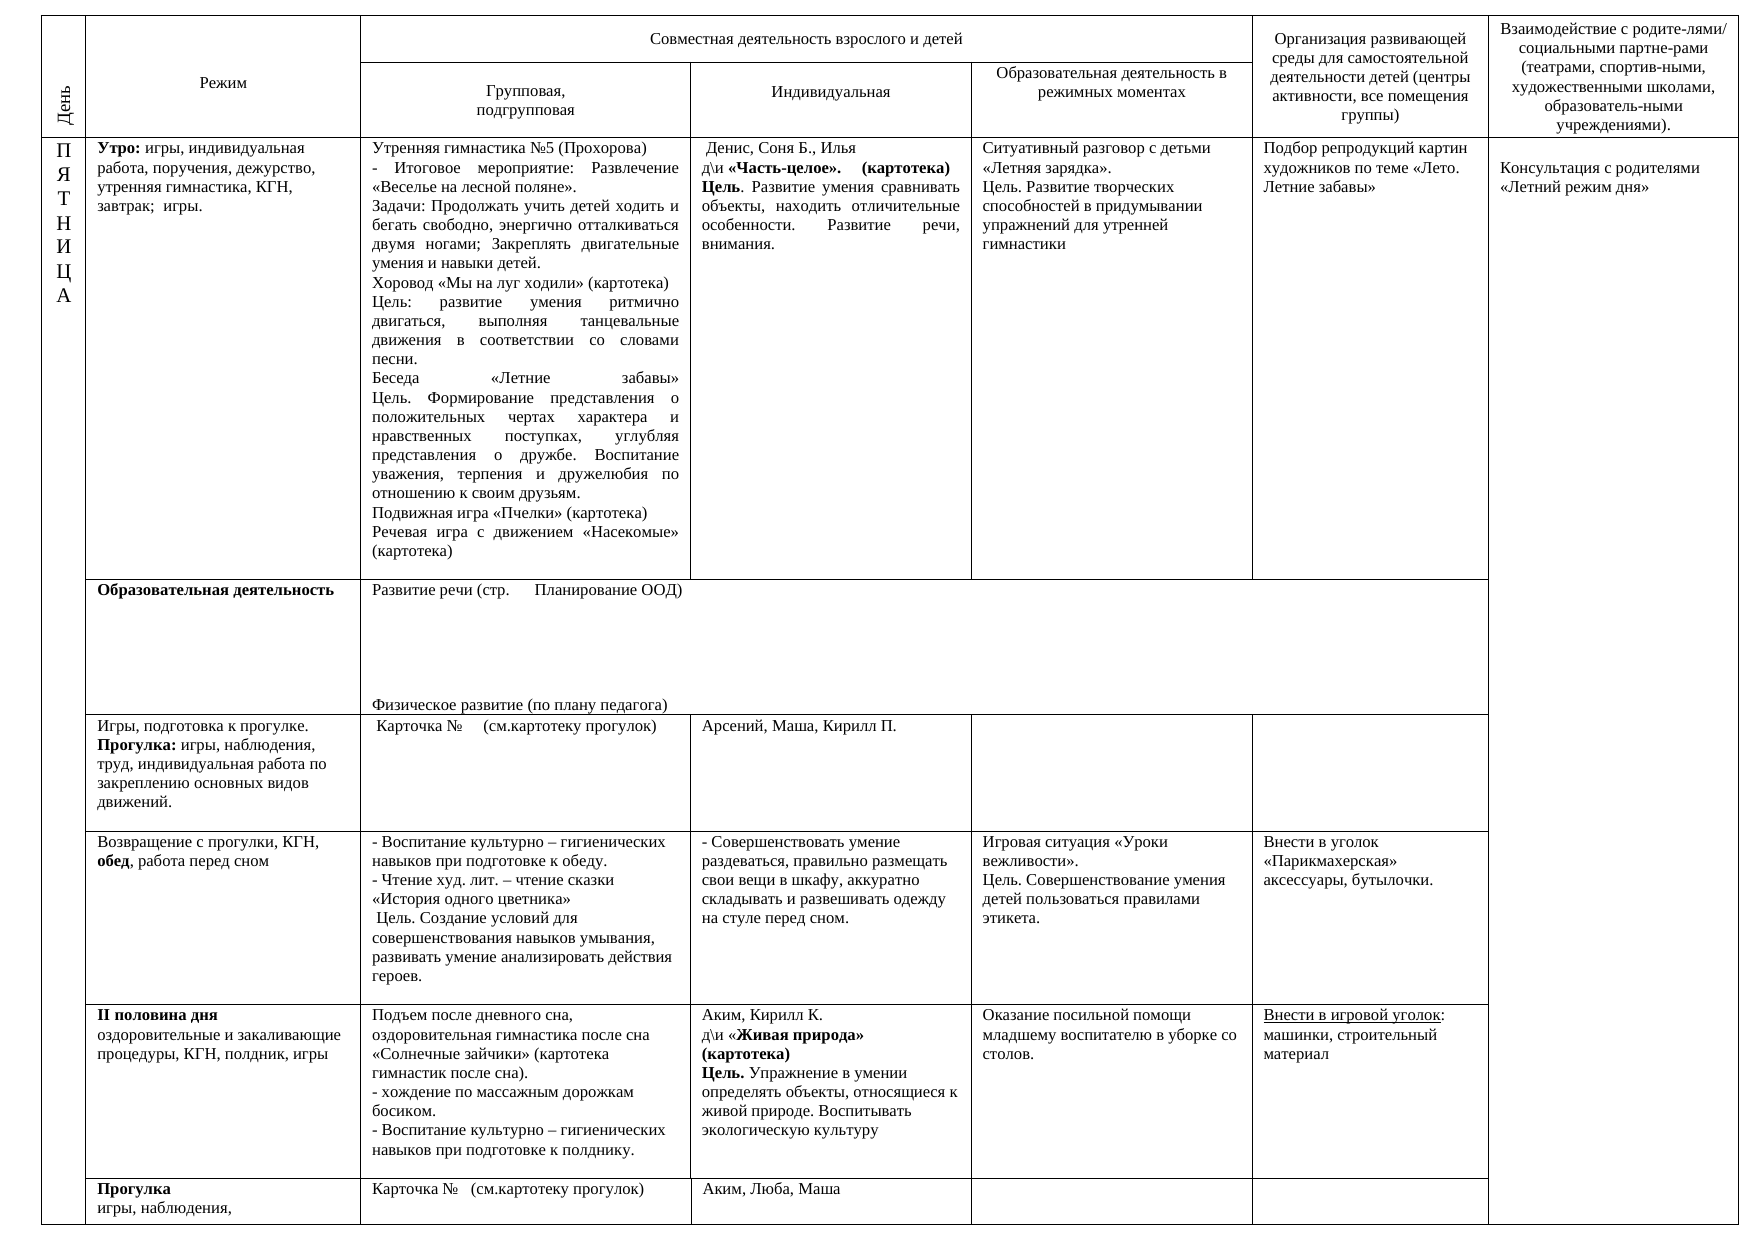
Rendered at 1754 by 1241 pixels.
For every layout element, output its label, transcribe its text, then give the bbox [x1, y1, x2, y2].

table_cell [86, 1179, 360, 1224]
table_header Организация развивающей среды для самостоятельной деятельности детей (центры активности, все помещения группы) [1253, 16, 1488, 137]
table_cell Аким, Люба, Маша [692, 1179, 971, 1224]
table_header Взаимодействие с родите-лями/ социальными партне-рами (театрами, спортив-ными, художественными школами, образователь-ными учреждениями). [1489, 16, 1738, 137]
table_cell Ситуативный разговор с детьми «Летняя зарядка». Цель. Развитие творческих способностей в придумывании упражнений для утренней гимнастики [972, 138, 1252, 579]
table_cell - Воспитание культурно – гигиенических навыков при подготовке к обеду. - Чтение худ. лит. – чтение сказки «История одного цветника» Цель. Создание условий для совершенствования навыков умывания, развивать умение анализировать действия героев. [361, 832, 690, 1004]
table_cell [972, 1179, 1252, 1224]
table_cell Оказание посильной помощи младшему воспитателю в уборке со столов. [972, 1005, 1252, 1178]
table_cell Подъем после дневного сна, оздоровительная гимнастика после сна «Солнечные зайчики» (картотека гимнастик после сна). - хождение по массажным дорожкам босиком. - Воспитание культурно – гигиенических навыков при подготовке к полднику. [361, 1005, 690, 1178]
table_header День недели [42, 16, 85, 137]
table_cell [361, 1179, 691, 1224]
table_cell [972, 715, 1252, 831]
table_cell Денис, Соня Б., Илья д\и «Часть-целое». (картотека) Цель. Развитие умения сравнивать объекты, находить отличительные особенности. Развитие речи, внимания. [691, 138, 971, 579]
table_cell [1253, 1179, 1488, 1224]
table_cell Подбор репродукций картин художников по теме «Лето. Летние забавы» [1253, 138, 1488, 579]
table_cell Развитие речи (стр. Планирование ООД) Физическое развитие (по плану педагога) [361, 580, 1488, 714]
table_cell Игровая ситуация «Уроки вежливости». Цель. Совершенствование умения детей пользоваться правилами этикета. [972, 832, 1252, 1004]
table_cell Внести в игровой уголок: машинки, строительный материал [1253, 1005, 1488, 1178]
table_cell Групповая, подгрупповая [361, 63, 690, 137]
table_header Режим [86, 16, 360, 137]
table_cell II половина дня оздоровительные и закаливающие процедуры, КГН, полдник, игры [86, 1005, 360, 1178]
table_cell Консультация с родителями «Летний режим дня» [1489, 138, 1738, 1224]
table_cell Индивидуальная [691, 63, 971, 137]
table_cell Внести в уголок «Парикмахерская» аксессуары, бутылочки. [1253, 832, 1488, 1004]
table_cell Аким, Кирилл К. д\и «Живая природа» (картотека) Цель. Упражнение в умении определять объекты, относящиеся к живой природе. Воспитывать экологическую культуру [691, 1005, 971, 1178]
table_cell Утро: игры, индивидуальная работа, поручения, дежурство, утренняя гимнастика, КГН, завтрак; игры. [86, 138, 360, 579]
table_cell - Совершенствовать умение раздеваться, правильно размещать свои вещи в шкафу, аккуратно складывать и развешивать одежду на стуле перед сном. [691, 832, 971, 1004]
table_cell Образовательная деятельность в режимных моментах [972, 63, 1252, 137]
table_cell П Я Т Н И Ц А [42, 138, 85, 1224]
table_cell [1253, 715, 1488, 831]
table_cell Возвращение с прогулки, КГН, обед, работа перед сном [86, 832, 360, 1004]
table_cell Карточка № (см.картотеку прогулок) [361, 715, 690, 831]
table_header Совместная деятельность взрослого и детей [361, 16, 1252, 62]
table_cell Образовательная деятельность [86, 580, 360, 714]
table_cell Игры, подготовка к прогулке. Прогулка: игры, наблюдения, труд, индивидуальная работа по закреплению основных видов движений. [86, 715, 360, 831]
table_cell Утренняя гимнастика №5 (Прохорова) - Итоговое мероприятие: Развлечение «Веселье на лесной поляне». Задачи: Продолжать учить детей ходить и бегать свободно, энергично отталкиваться двумя ногами; Закреплять двигательные умения и навыки детей. Хоровод «Мы на луг ходили» (картотека) Цель: развитие умения ритмично двигаться, выполняя танцевальные движения в соответствии со словами песни. Беседа «Летние забавы» Цель. Формирование представления о положительных чертах характера и нравственных поступках, углубляя представления о дружбе. Воспитание уважения, терпения и дружелюбия по отношению к своим друзьям. Подвижная игра «Пчелки» (картотека) Речевая игра с движением «Насекомые» (картотека) [361, 138, 690, 579]
table_cell Арсений, Маша, Кирилл П. [691, 715, 971, 831]
